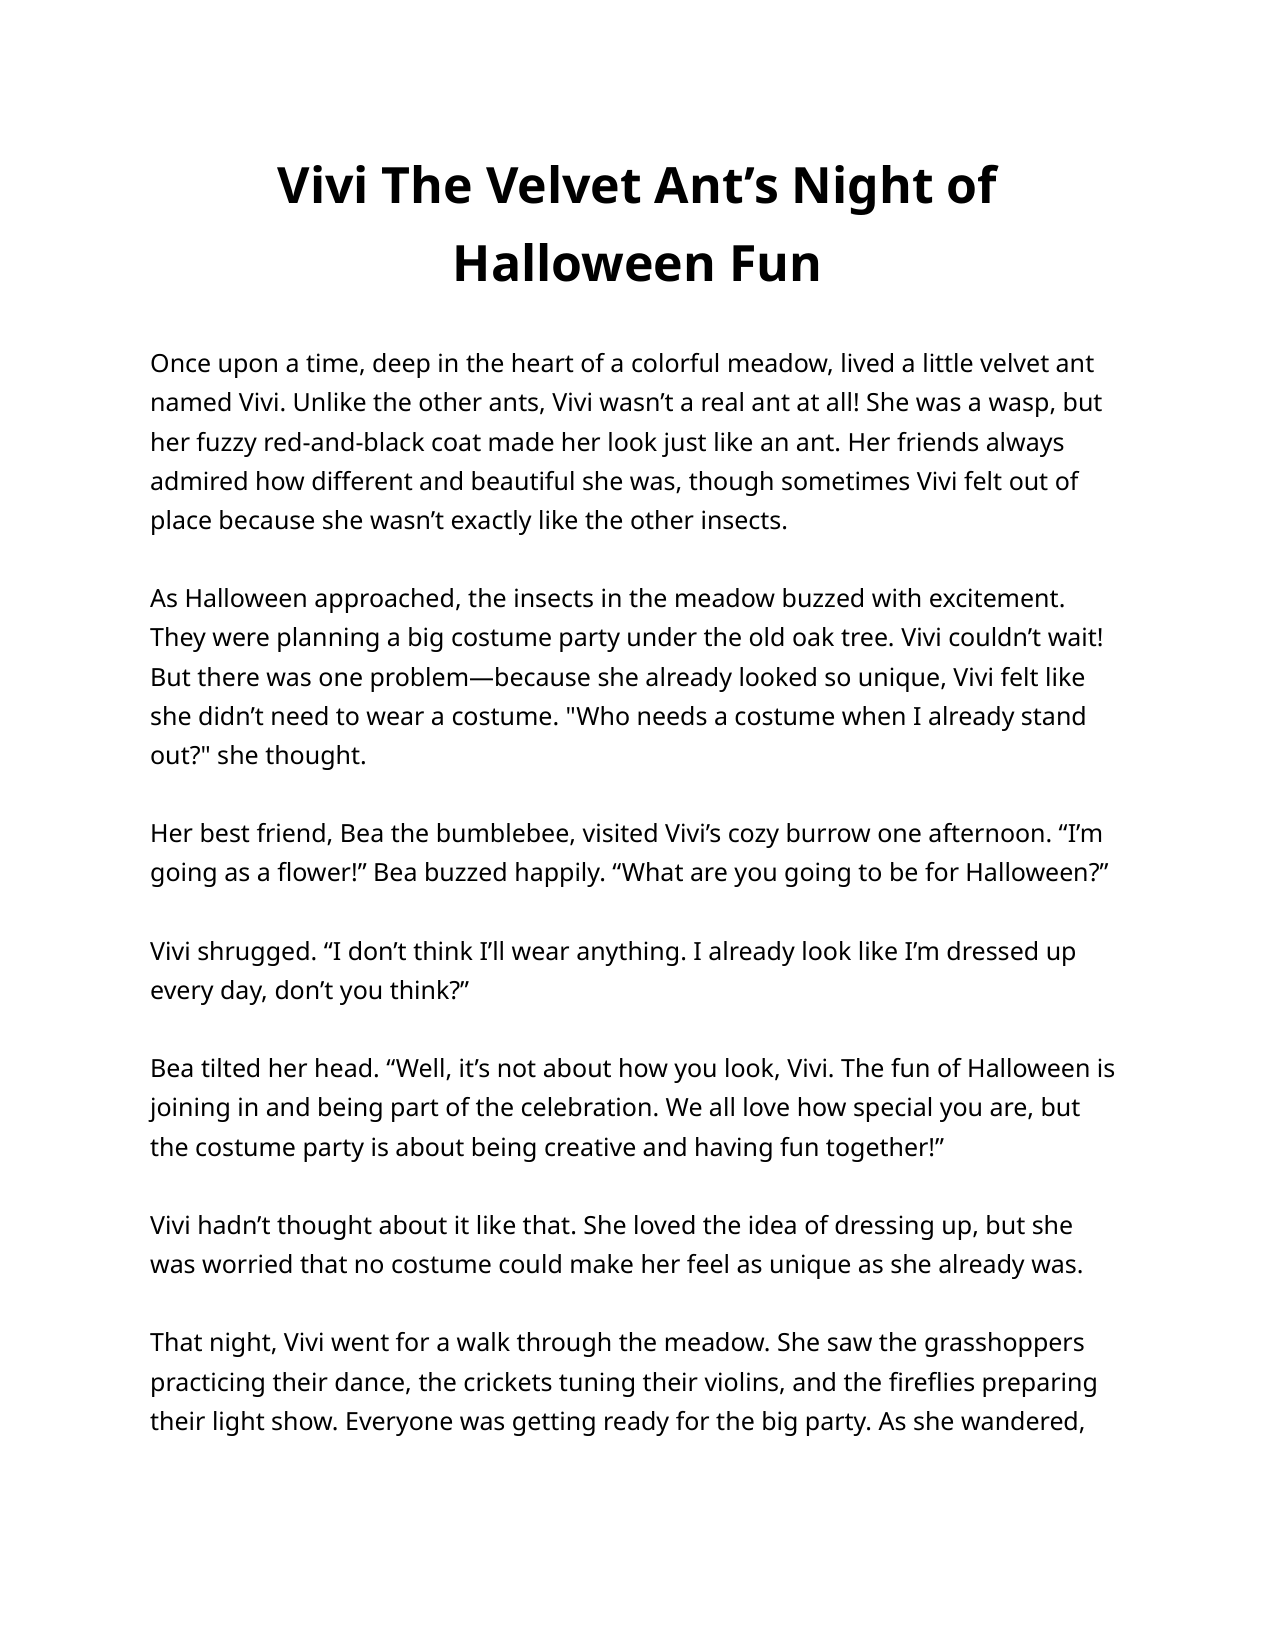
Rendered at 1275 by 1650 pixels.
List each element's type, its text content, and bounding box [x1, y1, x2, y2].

text Vivi shrugged. “I don’t think I’ll wear anything. I already look like I’m dressed up every day, don’t you think?” [150, 933, 1125, 1007]
text Once upon a time, deep in the heart of a colorful meadow, lived a little velvet ant named Vivi. Unlike the other ants, Vivi wasn’t a real ant at all! She was a wasp, but her fuzzy red-and-black coat made her look just like an ant. Her friends always admired how different and beautiful she was, though sometimes Vivi felt out of place because she wasn’t exactly like the other insects. [150, 346, 1125, 537]
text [150, 1325, 1125, 1437]
text Vivi The Velvet Ant’s Night of Halloween Fun [150, 150, 1125, 296]
text Bea tilted her head. “Well, it’s not about how you look, Vivi. The fun of Halloween is joining in and being part of the celebration. We all love how special you are, but the costume party is about being creative and having fun together!” [150, 1051, 1125, 1163]
text As Halloween approached, the insects in the meadow buzzed with excitement. They were planning a big costume party under the old oak tree. Vivi couldn’t wait! But there was one problem—because she already looked so unique, Vivi felt like she didn’t need to wear a costume. "Who needs a costume when I already stand out?" she thought. [150, 581, 1125, 772]
text Her best friend, Bea the bumblebee, visited Vivi’s cozy burrow one afternoon. “I’m going as a flower!” Bea buzzed happily. “What are you going to be for Halloween?” [150, 816, 1125, 889]
text Vivi hadn’t thought about it like that. She loved the idea of dressing up, but she was worried that no costume could make her feel as unique as she already was. [150, 1207, 1125, 1281]
